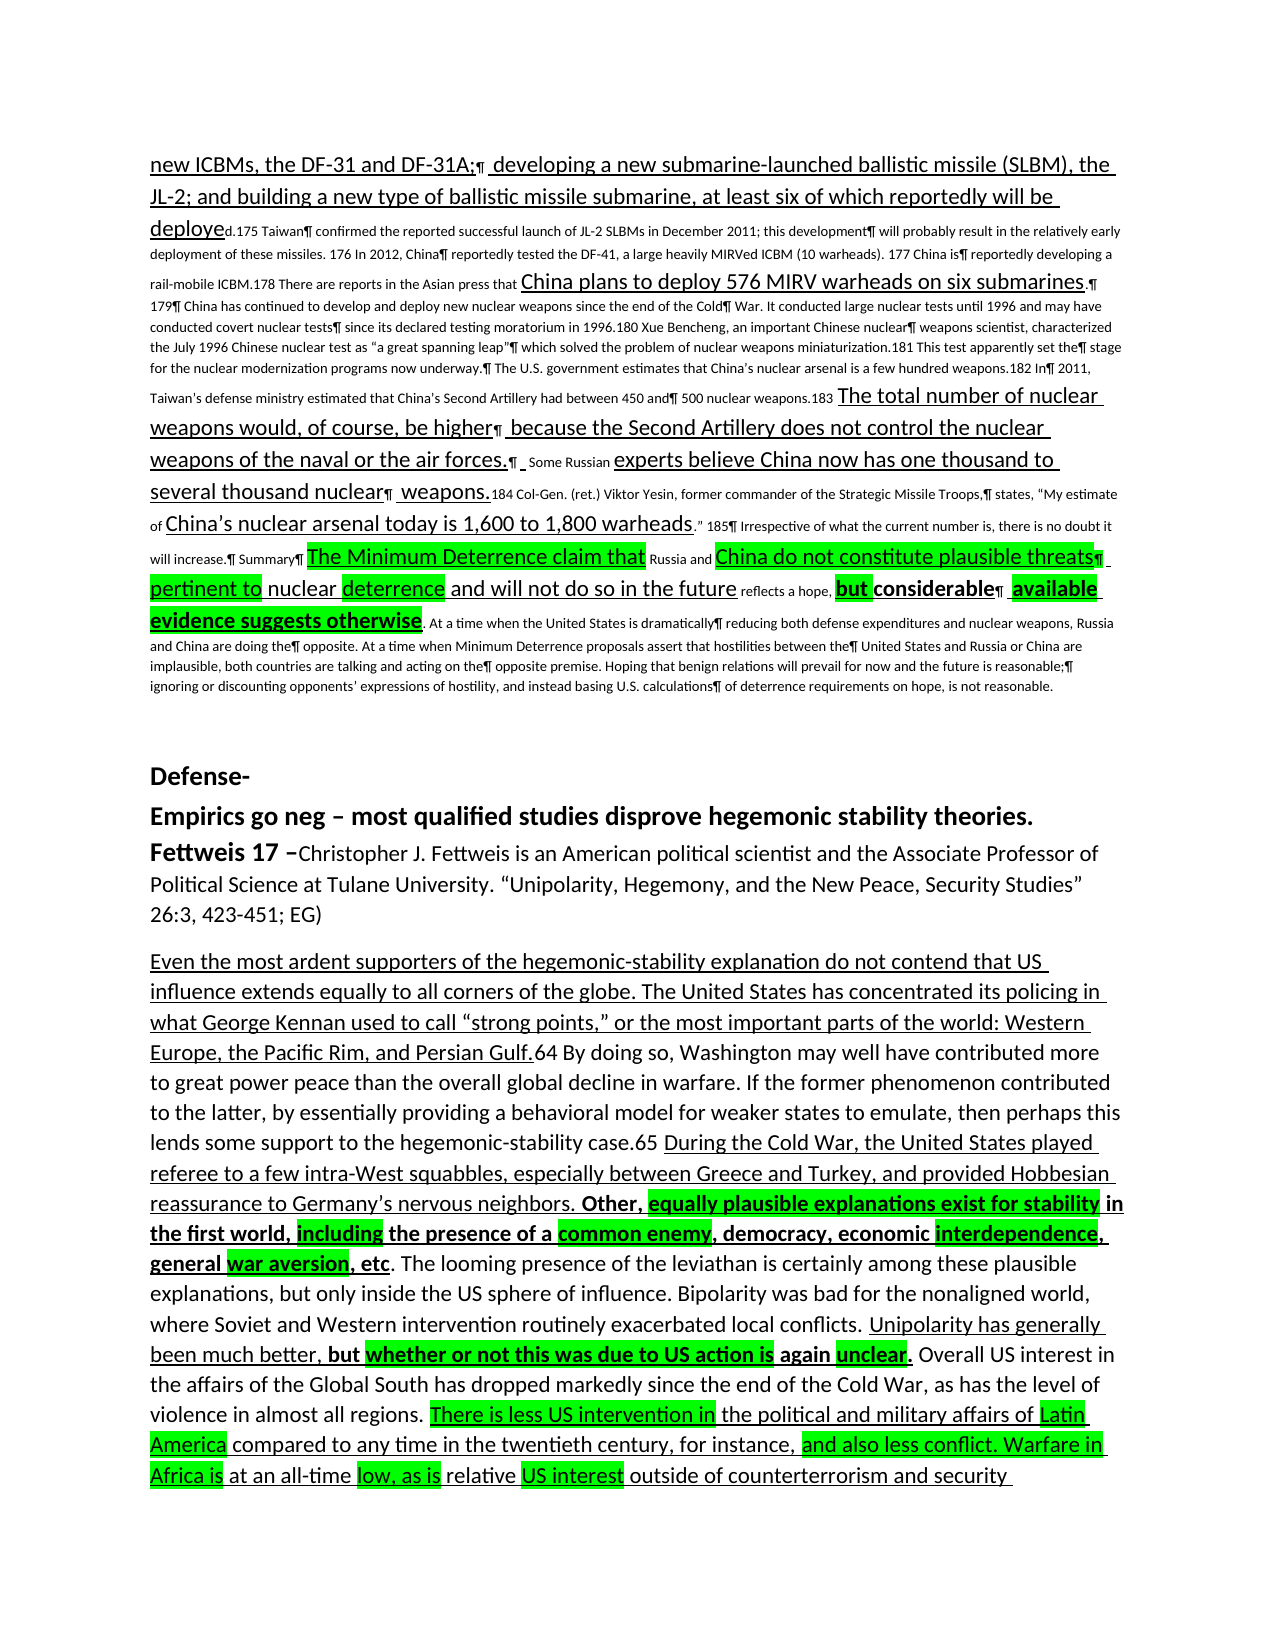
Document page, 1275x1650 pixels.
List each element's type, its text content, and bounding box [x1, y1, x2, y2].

subtitle Empirics go neg – most qualified studies disprove hegemonic stability theories. [150, 799, 1125, 832]
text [150, 150, 1125, 695]
text Fettweis 17 –Christopher J. Fettweis is an American political scientist and the Associate Professor of Political Science at Tulane University. “Unipolarity, Hegemony, and the New Peace, Security Studies” 26:3, 423-451; EG) [150, 835, 1125, 928]
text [150, 947, 1125, 1489]
subtitle Defense- [150, 759, 1125, 792]
